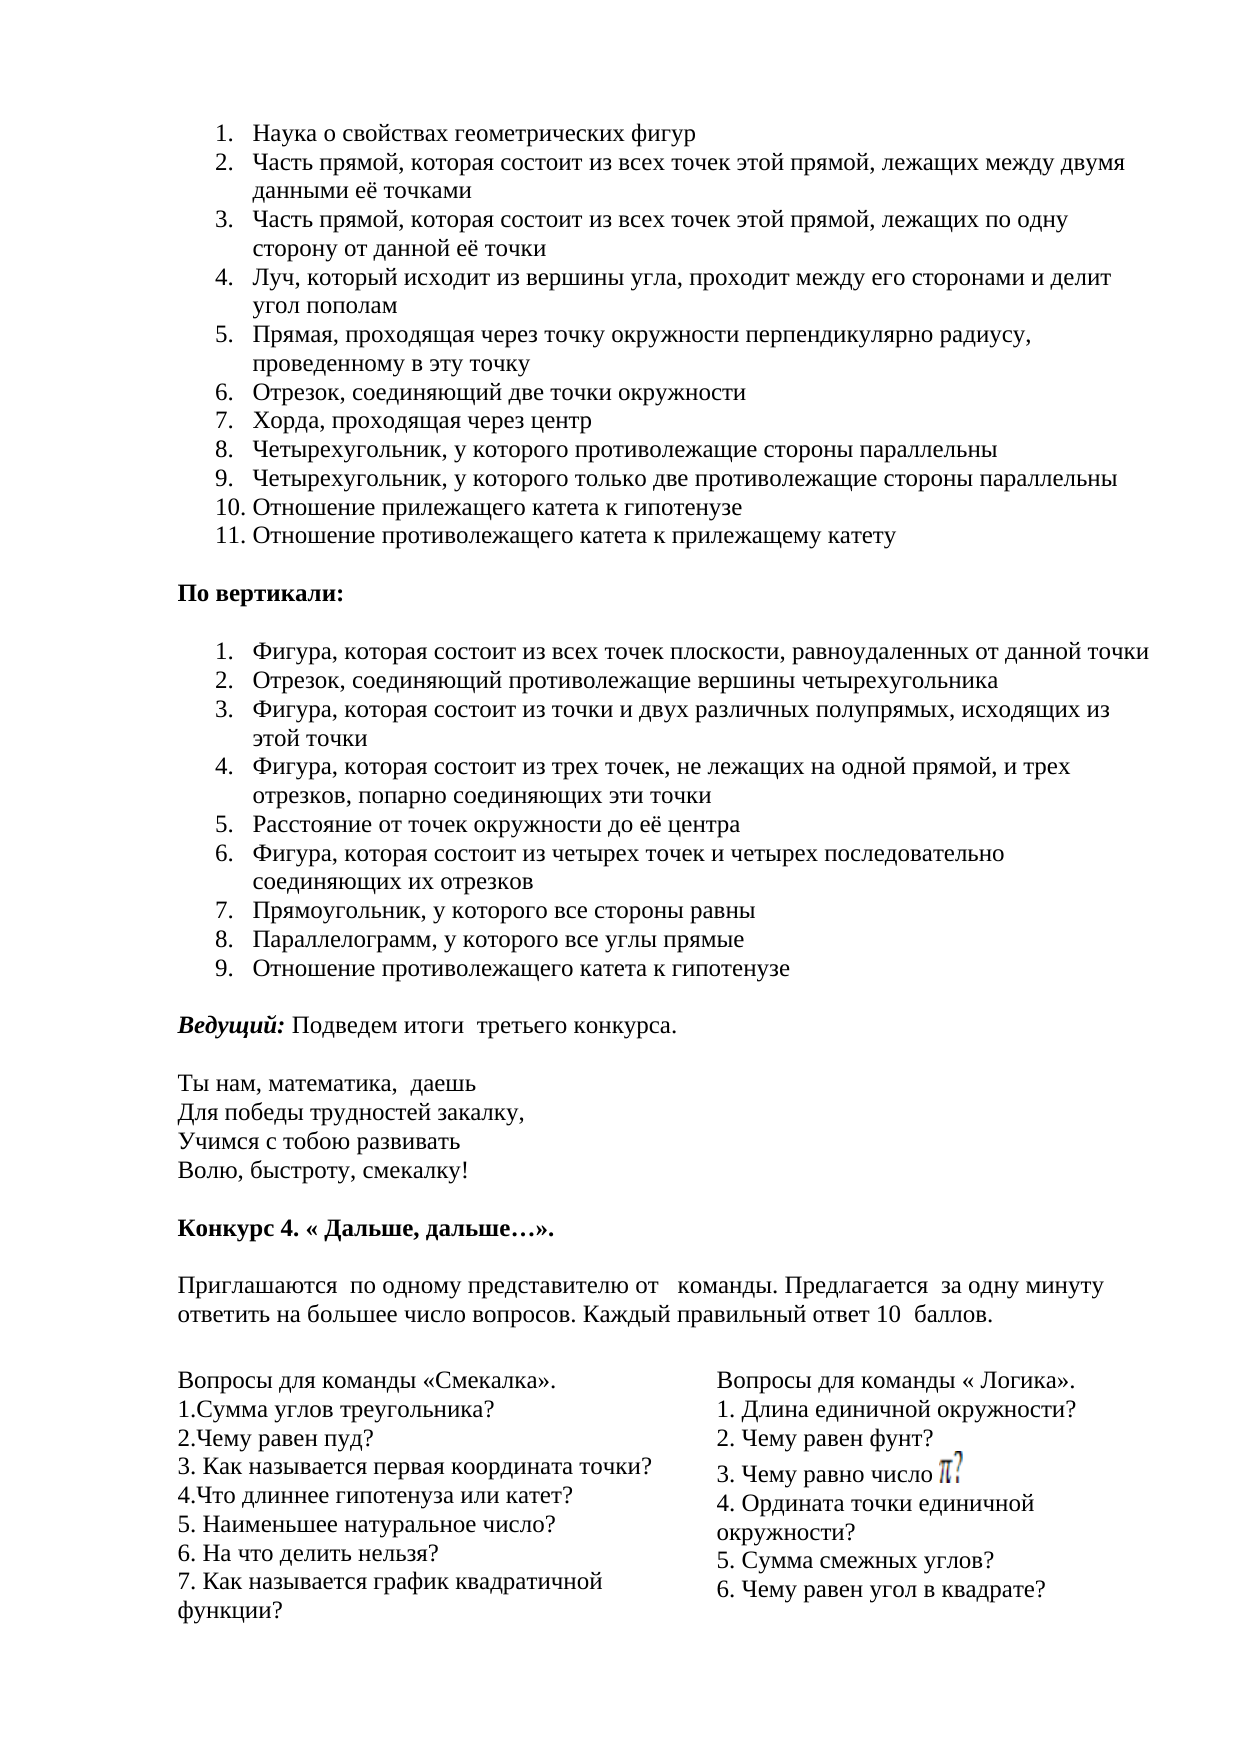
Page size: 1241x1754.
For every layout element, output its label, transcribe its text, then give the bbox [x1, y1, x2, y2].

list Отношение противолежащего катета к гипотенузе [215, 953, 1152, 981]
list Фигура, которая состоит из четырех точек и четырех последовательно соединяющих их отрезков [215, 838, 1152, 895]
list Отношение противолежащего катета к прилежащему катету [215, 521, 1152, 549]
list Отношение прилежащего катета к гипотенузе [215, 492, 1152, 521]
list Отрезок, соединяющий две точки окружности [215, 377, 1152, 406]
text Конкурс 4. « Дальше, дальше…». [177, 1213, 1152, 1241]
list Хорда, проходящая через центр [215, 406, 1152, 434]
text По вертикали: [177, 578, 1152, 607]
list Четырехугольник, у которого противолежащие стороны параллельны [215, 434, 1152, 463]
list Параллелограмм, у которого все углы прямые [215, 924, 1152, 953]
text Приглашаются по одному представителю от команды. Предлагается за одну минуту ответить на большее число вопросов. Каждый правильный ответ 10 баллов. [177, 1271, 1152, 1328]
list Часть прямой, которая состоит из всех точек этой прямой, лежащих между двумя данными её точками [215, 147, 1152, 204]
list Часть прямой, которая состоит из всех точек этой прямой, лежащих по одну сторону от данной её точки [215, 204, 1152, 262]
text Ведущий: Подведем итоги третьего конкурса. [177, 1011, 1152, 1039]
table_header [169, 1357, 708, 1632]
list Прямоугольник, у которого все стороны равны [215, 895, 1152, 924]
list Наука о свойствах геометрических фигур [215, 118, 1152, 147]
list Четырехугольник, у которого только две противолежащие стороны параллельны [215, 463, 1152, 492]
picture [939, 1451, 963, 1483]
list Прямая, проходящая через точку окружности перпендикулярно радиусу, проведенному в эту точку [215, 319, 1152, 377]
list Луч, который исходит из вершины угла, проходит между его сторонами и делит угол пополам [215, 262, 1152, 319]
list Фигура, которая состоит из всех точек плоскости, равноудаленных от данной точки [215, 636, 1152, 665]
list Отрезок, соединяющий противолежащие вершины четырехугольника [215, 665, 1152, 694]
text Ты нам, математика, даешь Для победы трудностей закалку, Учимся с тобою развивать Волю, быстроту, смекалку! [177, 1068, 1152, 1183]
list Фигура, которая состоит из точки и двух различных полупрямых, исходящих из этой точки [215, 694, 1152, 751]
list Расстояние от точек окружности до её центра [215, 809, 1152, 838]
list Фигура, которая состоит из трех точек, не лежащих на одной прямой, и трех отрезков, попарно соединяющих эти точки [215, 751, 1152, 809]
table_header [709, 1357, 1159, 1632]
